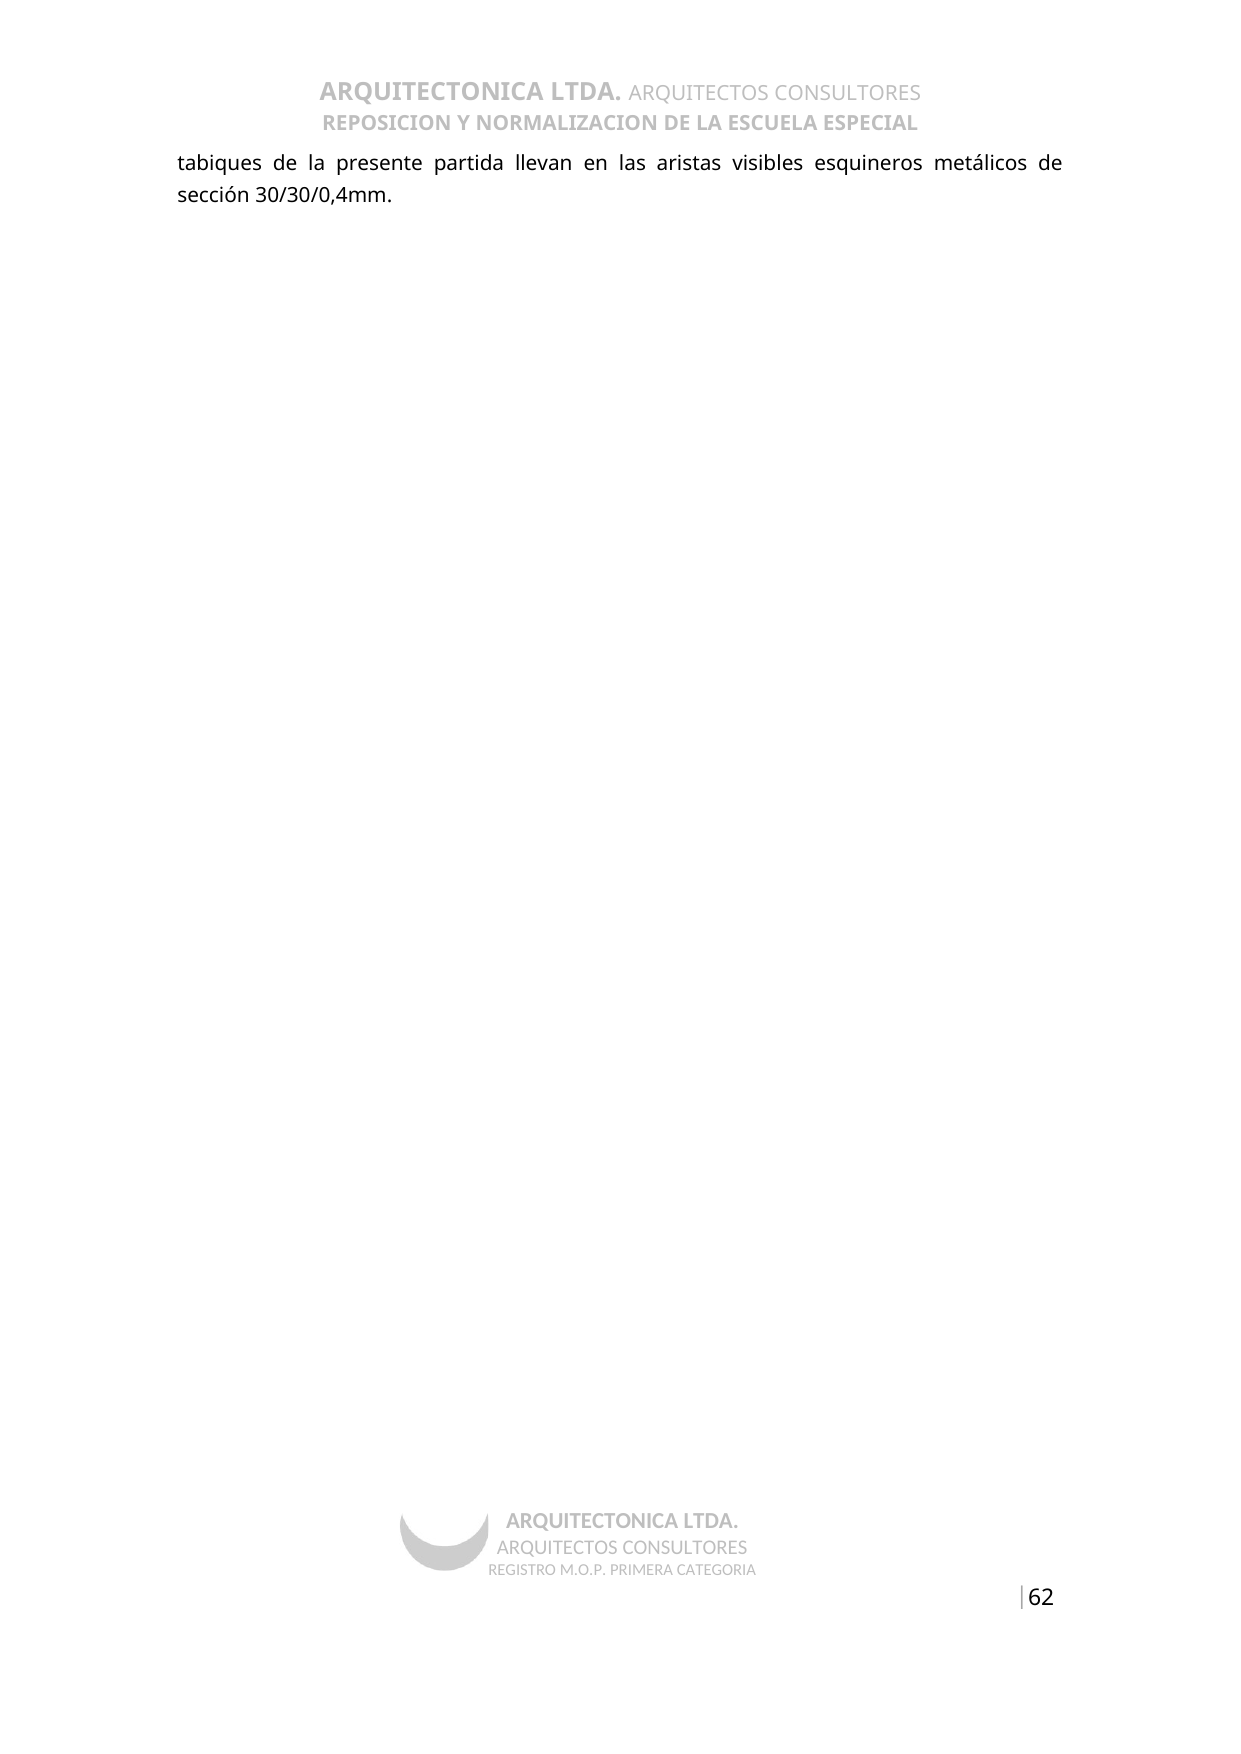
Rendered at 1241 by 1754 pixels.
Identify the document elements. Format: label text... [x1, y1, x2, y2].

picture [399, 1513, 489, 1571]
